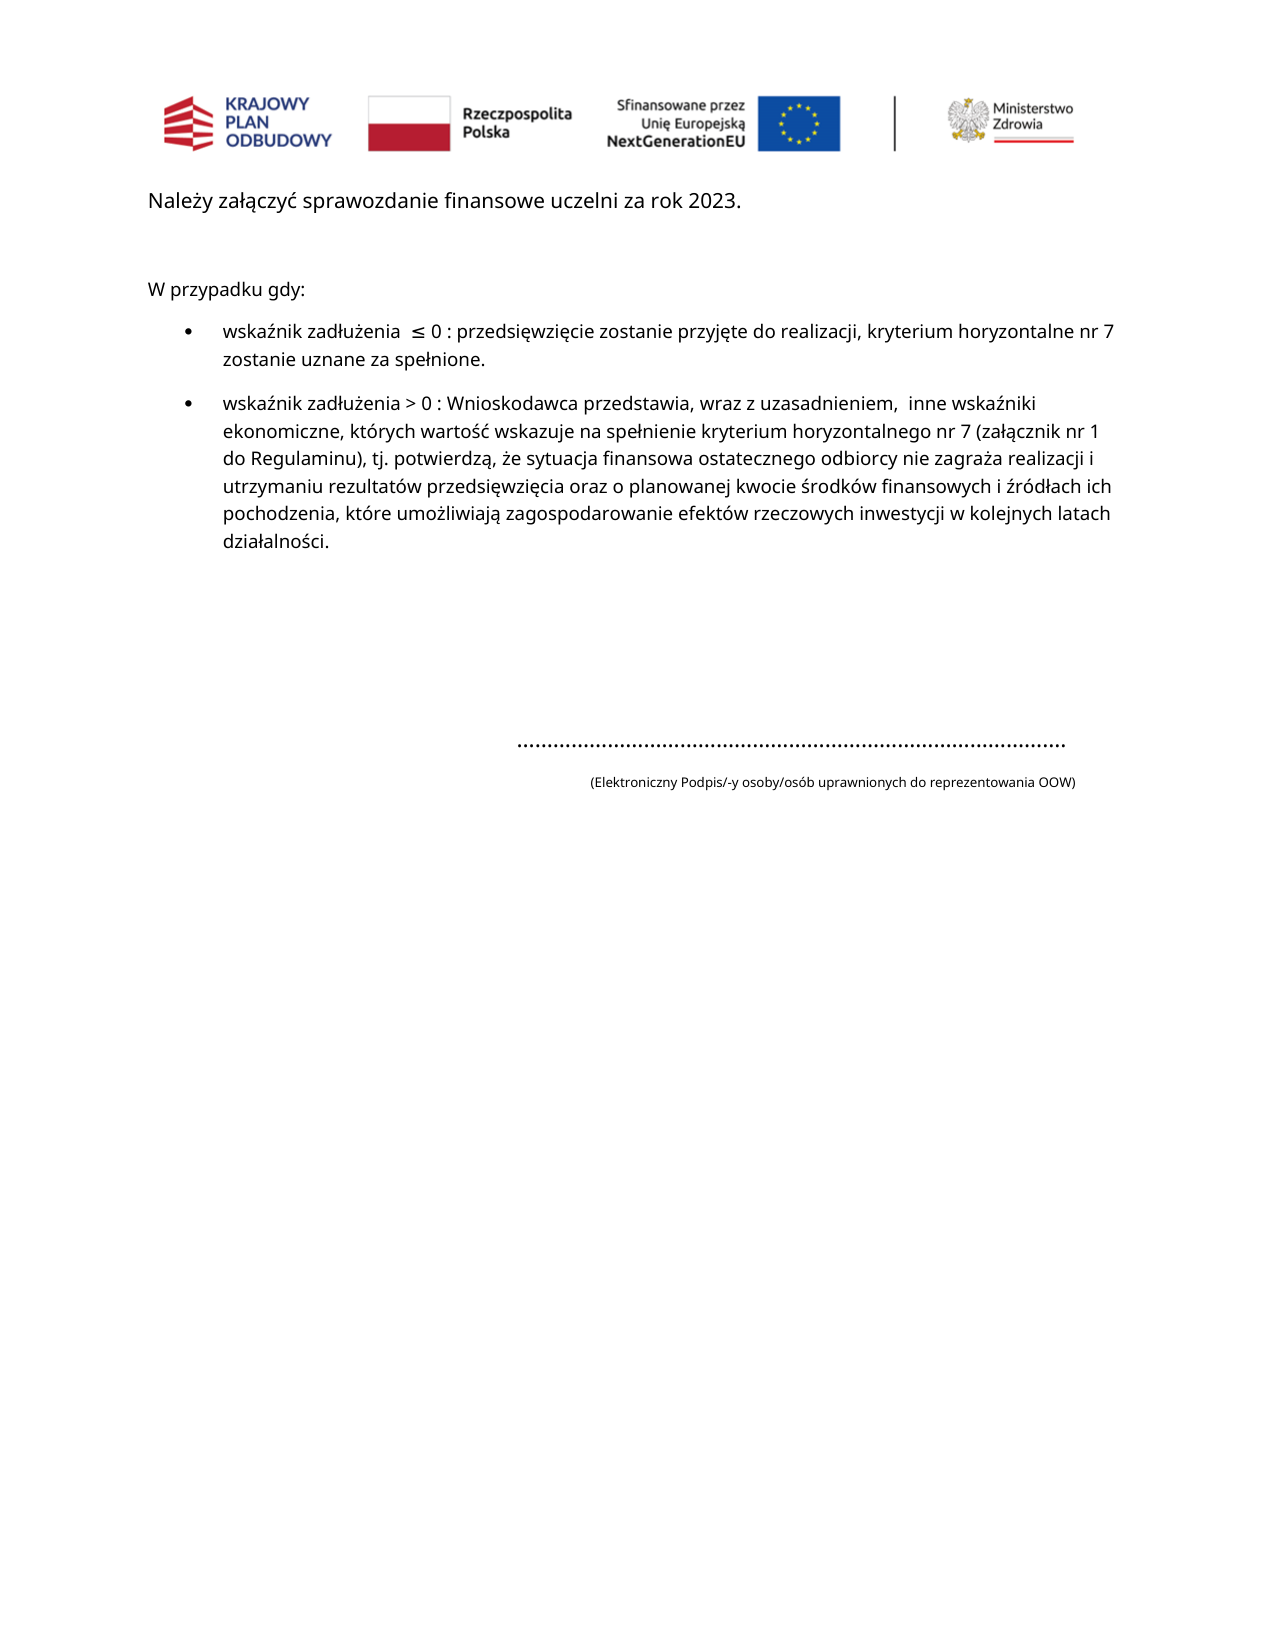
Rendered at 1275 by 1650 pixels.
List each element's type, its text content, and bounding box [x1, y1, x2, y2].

list wskaźnik zadłużenia > 0 : Wnioskodawca przedstawia, wraz z uzasadnieniem, inne wskaźniki ekonomiczne, których wartość wskazuje na spełnienie kryterium horyzontalnego nr 7 (załącznik nr 1 do Regulaminu), tj. potwierdzą, że sytuacja finansowa ostatecznego odbiorcy nie zagraża realizacji i utrzymaniu rezultatów przedsięwzięcia oraz o planowanej kwocie środków finansowych i źródłach ich pochodzenia, które umożliwiają zagospodarowanie efektów rzeczowych inwestycji w kolejnych latach działalności. [185, 391, 1127, 553]
text W przypadku gdy: [148, 277, 1127, 302]
text Należy załączyć sprawozdanie finansowe uczelni za rok 2023. [148, 186, 1127, 215]
list wskaźnik zadłużenia ≤ 0 : przedsięwzięcie zostanie przyjęte do realizacji, kryterium horyzontalne nr 7 zostanie uznane za spełnione. [185, 319, 1127, 372]
text ………………………………………………………………………………. [148, 723, 1127, 755]
picture [147, 73, 1093, 168]
text (Elektroniczny Podpis/-y osoby/osób uprawnionych do reprezentowania OOW) [148, 774, 1127, 805]
